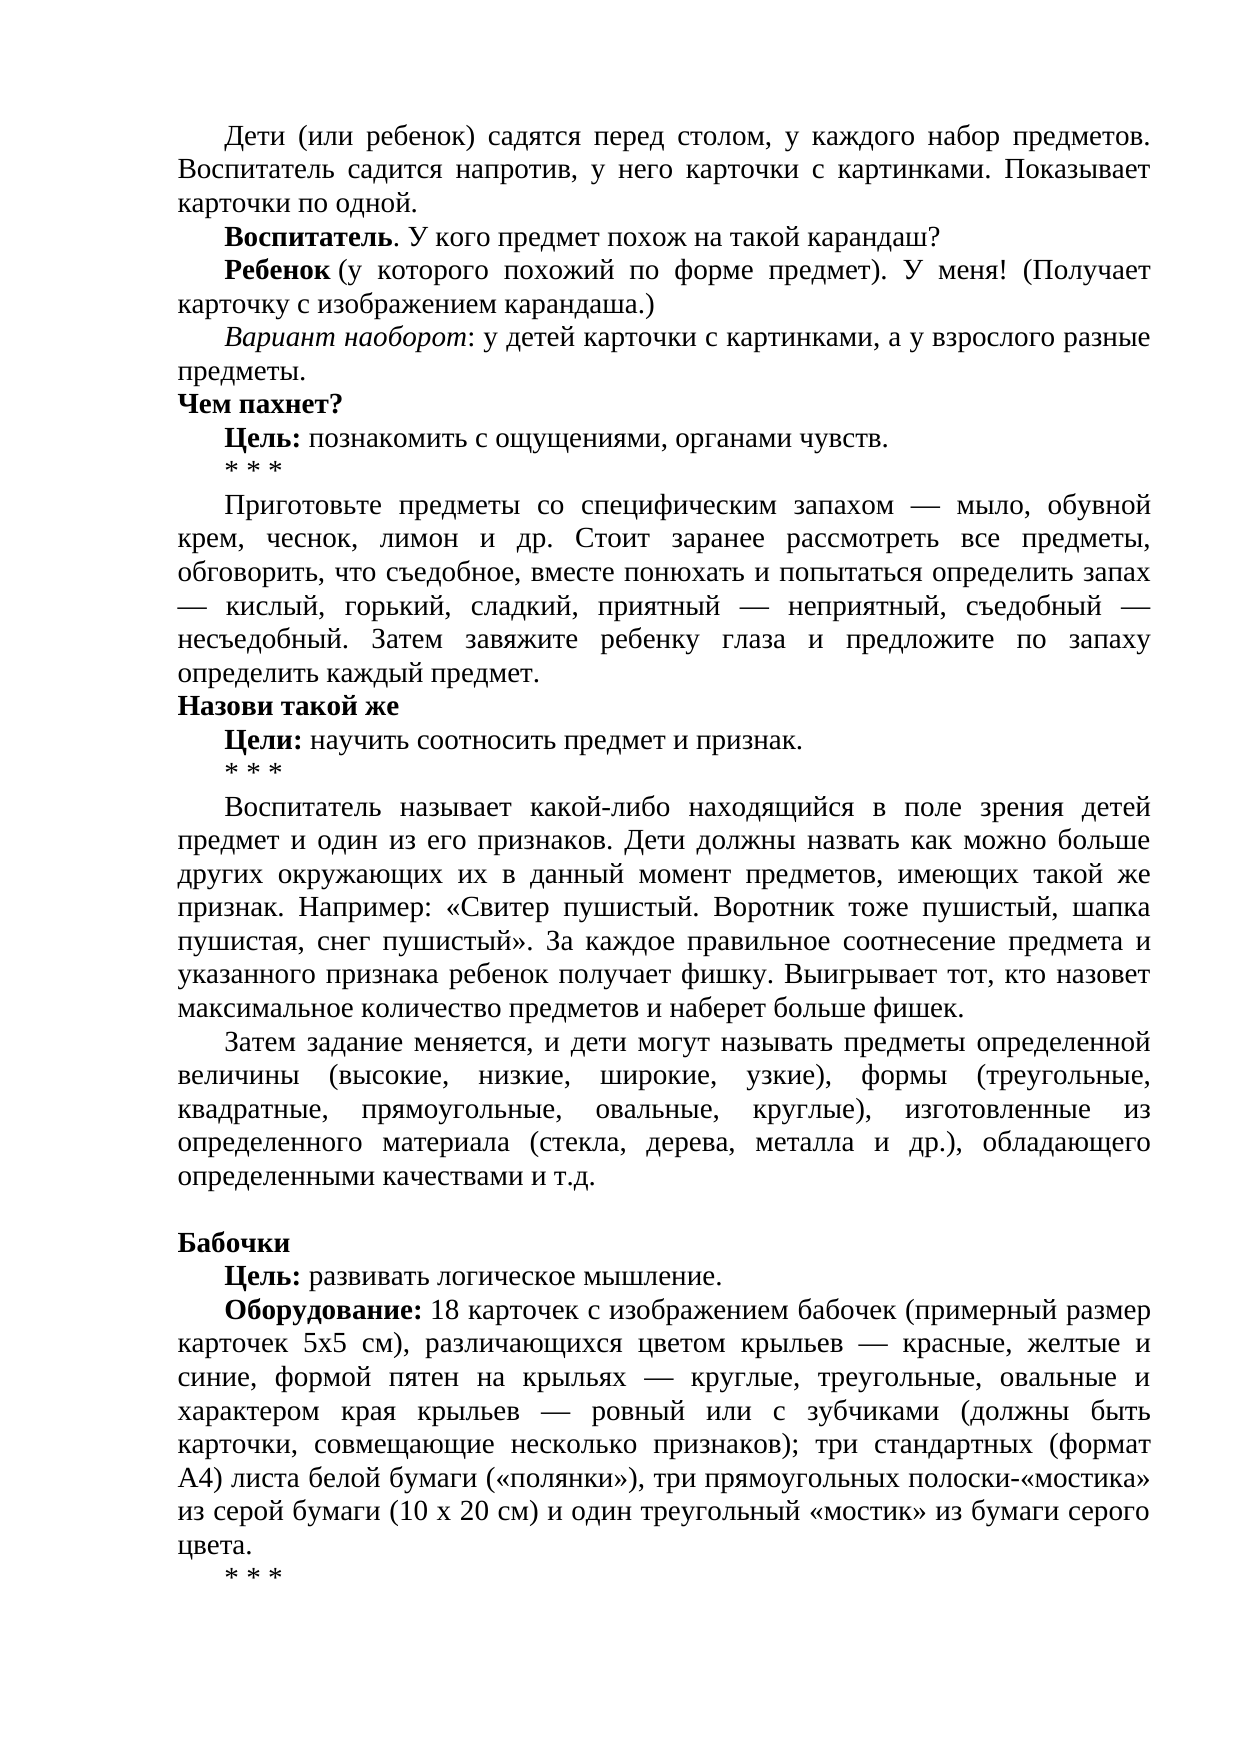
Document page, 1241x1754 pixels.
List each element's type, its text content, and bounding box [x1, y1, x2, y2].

text Ребенок (у которого похожий по форме предмет). У меня! (Получает карточку с изображением карандаша.) [177, 252, 1152, 319]
text * * * [177, 755, 1152, 789]
text Воспитатель. У кого предмет похож на такой карандаш? [177, 219, 1152, 252]
text Цели: научить соотносить предмет и признак. [177, 722, 1152, 755]
text * * * [177, 1560, 1152, 1594]
text * * * [177, 453, 1152, 487]
text Оборудование: 18 карточек с изображением бабочек (примерный размер карточек 5x5 см), различающихся цветом крыльев — красные, желтые и синие, формой пятен на крыльях — круглые, треугольные, овальные и характером края крыльев — ровный или с зубчиками (должны быть карточки, совмещающие несколько признаков); три стандартных (формат А4) листа белой бумаги («полянки»), три прямоугольных полоски-«мостика» из серой бумаги (10 х 20 см) и один треугольный «мостик» из бумаги серого цвета. [177, 1292, 1152, 1560]
text Вариант наоборот: у детей карточки с картинками, а у взрослого разные предметы. [177, 319, 1152, 386]
text Бабочки [177, 1225, 1152, 1258]
text Приготовьте предметы со специфическим запахом — мыло, обувной крем, чеснок, лимон и др. Стоит заранее рассмотреть все предметы, обговорить, что съедобное, вместе понюхать и попытаться определить запах — кислый, горький, сладкий, приятный — неприятный, съедобный — несъедобный. Затем завяжите ребенку глаза и предложите по запаху определить каждый предмет. [177, 487, 1152, 688]
text Чем пахнет? [177, 386, 1152, 420]
text Цель: познакомить с ощущениями, органами чувств. [177, 420, 1152, 453]
text Цель: развивать логическое мышление. [177, 1258, 1152, 1292]
text Воспитатель называет какой-либо находящийся в поле зрения детей предмет и один из его признаков. Дети должны назвать как можно больше других окружающих их в данный момент предметов, имеющих такой же признак. Например: «Свитер пушистый. Воротник тоже пушистый, шапка пушистая, снег пушистый». За каждое правильное соотнесение предмета и указанного признака ребенок получает фишку. Выигрывает тот, кто назовет максимальное количество предметов и наберет больше фишек. [177, 789, 1152, 1024]
text Назови такой же [177, 688, 1152, 722]
text Дети (или ребенок) садятся перед столом, у каждого набор предметов. Воспитатель садится напротив, у него карточки с картинками. Показывает карточки по одной. [177, 118, 1152, 219]
text Затем задание меняется, и дети могут называть предметы определенной величины (высокие, низкие, широкие, узкие), формы (треугольные, квадратные, прямоугольные, овальные, круглые), изготовленные из определенного материала (стекла, дерева, металла и др.), обладающего определенными качествами и т.д. [177, 1024, 1152, 1191]
